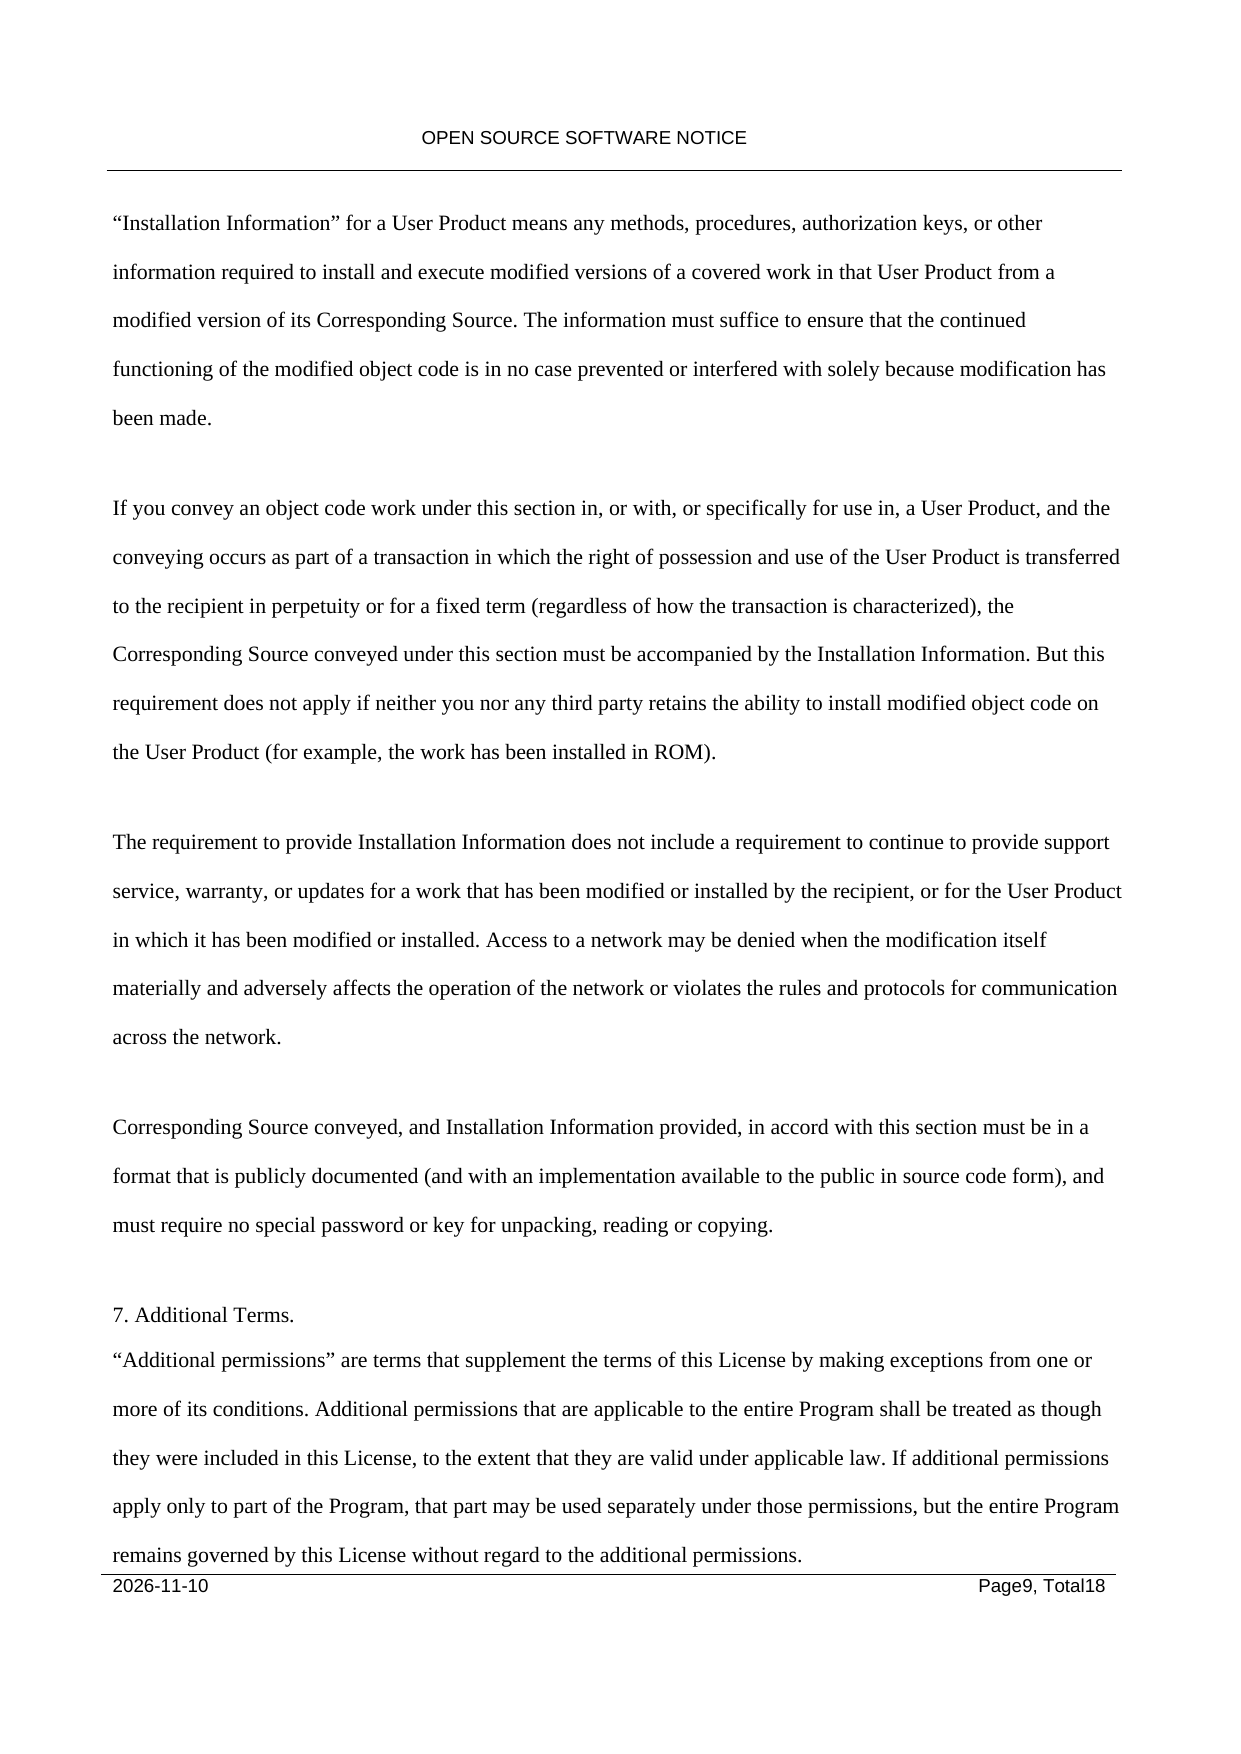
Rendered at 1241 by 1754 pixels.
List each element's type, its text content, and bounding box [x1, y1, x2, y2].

text The requirement to provide Installation Information does not include a requirement to continue to provide support service, warranty, or updates for a work that has been modified or installed by the recipient, or for the User Product in which it has been modified or installed. Access to a network may be denied when the modification itself materially and adversely affects the operation of the network or violates the rules and protocols for communication across the network. [112, 826, 1128, 1053]
text “Installation Information” for a User Product means any methods, procedures, authorization keys, or other information required to install and execute modified versions of a covered work in that User Product from a modified version of its Corresponding Source. The information must suffice to ensure that the continued functioning of the modified object code is in no case prevented or interfered with solely because modification has been made. [112, 206, 1128, 434]
text Corresponding Source conveyed, and Installation Information provided, in accord with this section must be in a format that is publicly documented (and with an implementation available to the public in source code form), and must require no special password or key for unpacking, reading or copying. [112, 1111, 1128, 1241]
text “Additional permissions” are terms that supplement the terms of this License by making exceptions from one or more of its conditions. Additional permissions that are applicable to the entire Program shall be treated as though they were included in this License, to the extent that they are valid under applicable law. If additional permissions apply only to part of the Program, that part may be used separately under those permissions, but the entire Program remains governed by this License without regard to the additional permissions. [112, 1343, 1128, 1571]
text If you convey an object code work under this section in, or with, or specifically for use in, a User Product, and the conveying occurs as part of a transaction in which the right of possession and use of the User Product is transferred to the recipient in perpetuity or for a fixed term (regardless of how the transaction is characterized), the Corresponding Source conveyed under this section must be accompanied by the Installation Information. But this requirement does not apply if neither you nor any third party retains the ability to install modified object code on the User Product (for example, the work has been installed in ROM). [112, 492, 1128, 768]
text 7. Additional Terms. [112, 1298, 1128, 1331]
